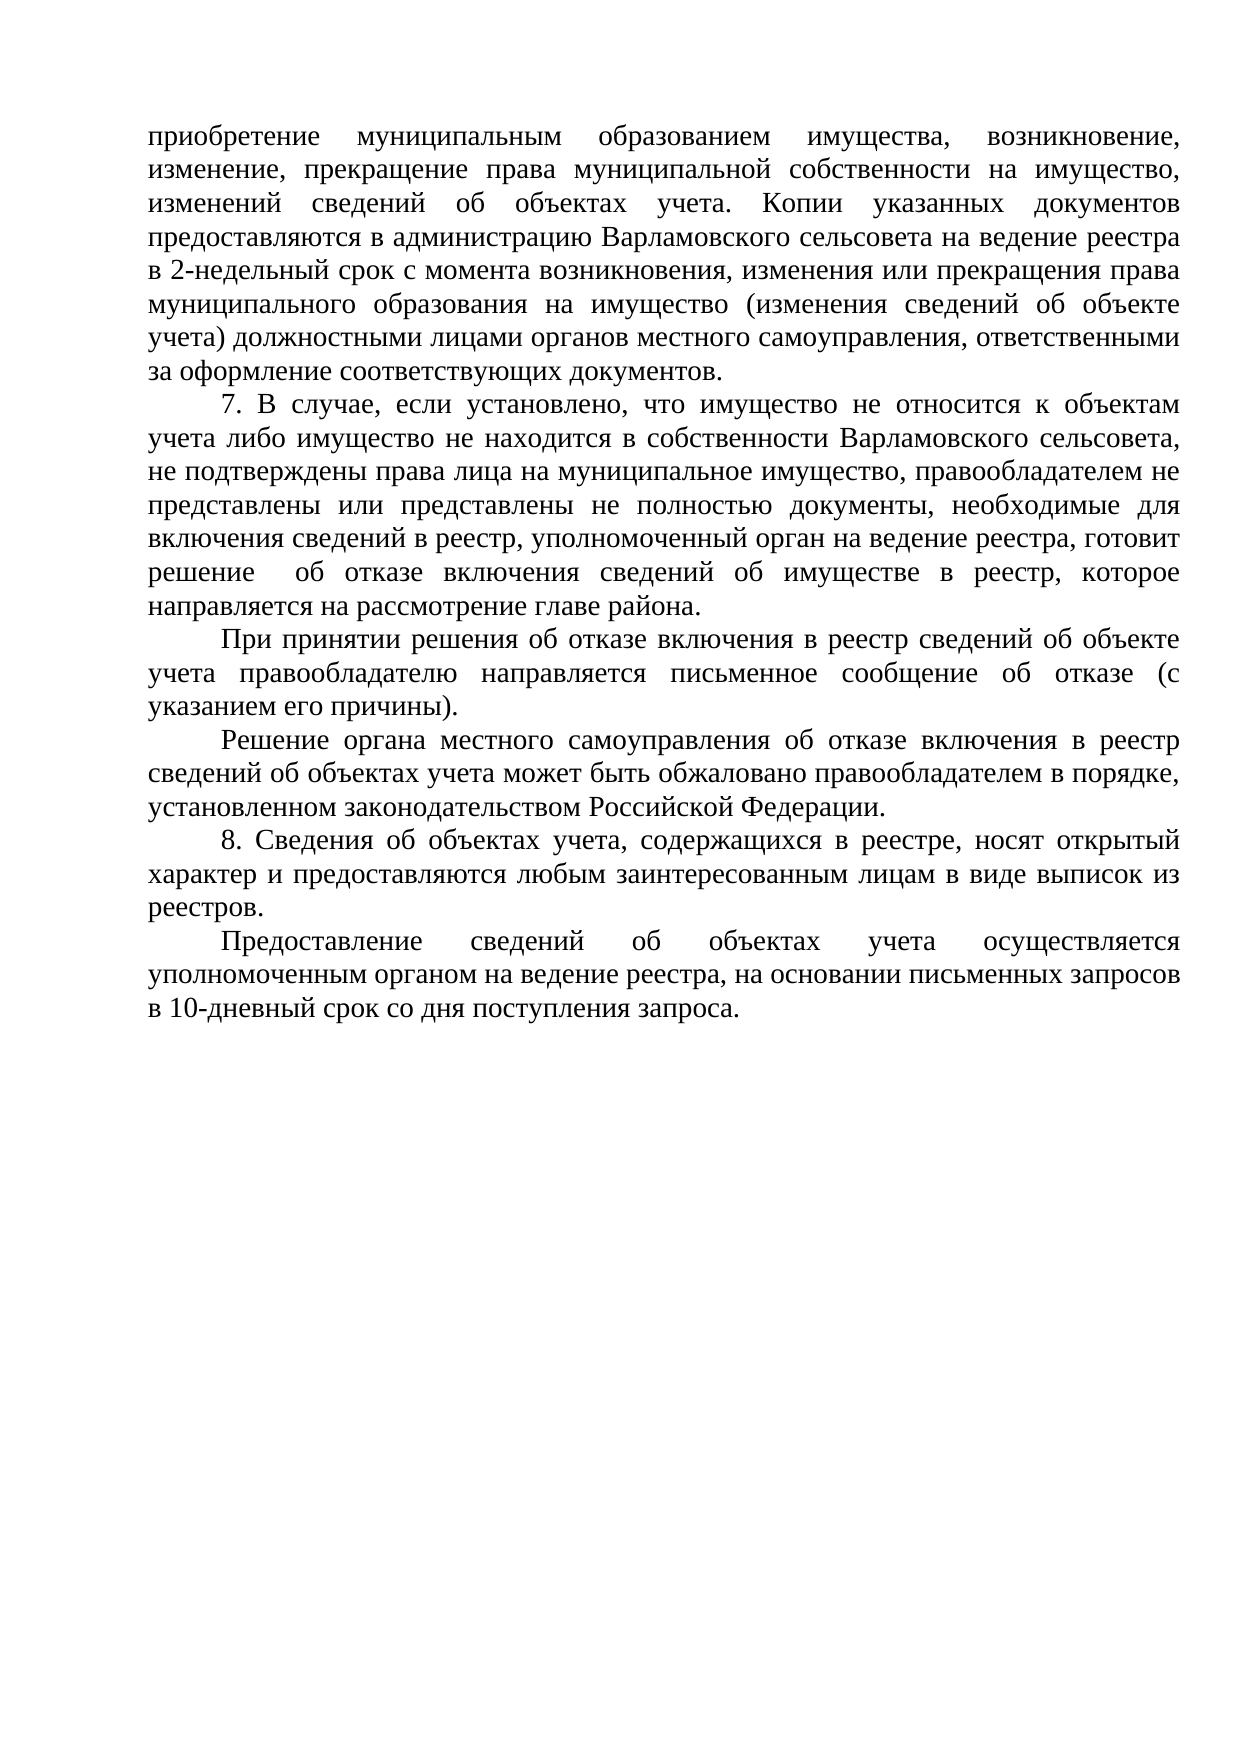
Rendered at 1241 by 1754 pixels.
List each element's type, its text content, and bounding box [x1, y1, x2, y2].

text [148, 118, 1181, 386]
text Решение органа местного самоуправления об отказе включения в реестр сведений об объектах учета может быть обжаловано правообладателем в порядке, установленном законодательством Российской Федерации. [148, 722, 1181, 822]
text При принятии решения об отказе включения в реестр сведений об объекте учета правообладателю направляется письменное сообщение об отказе (с указанием его причины). [148, 621, 1181, 722]
text 7. В случае, если установлено, что имущество не относится к объектам учета либо имущество не находится в собственности Варламовского сельсовета, не подтверждены права лица на муниципальное имущество, правообладателем не представлены или представлены не полностью документы, необходимые для включения сведений в реестр, уполномоченный орган на ведение реестра, готовит решение об отказе включения сведений об имуществе в реестр, которое направляется на рассмотрение главе района. [148, 386, 1181, 621]
text Предоставление сведений об объектах учета осуществляется уполномоченным органом на ведение реестра, на основании письменных запросов в 10-дневный срок со дня поступления запроса. [148, 923, 1181, 1024]
text 8. Сведения об объектах учета, содержащихся в реестре, носят открытый характер и предоставляются любым заинтересованным лицам в виде выписок из реестров. [148, 822, 1181, 923]
